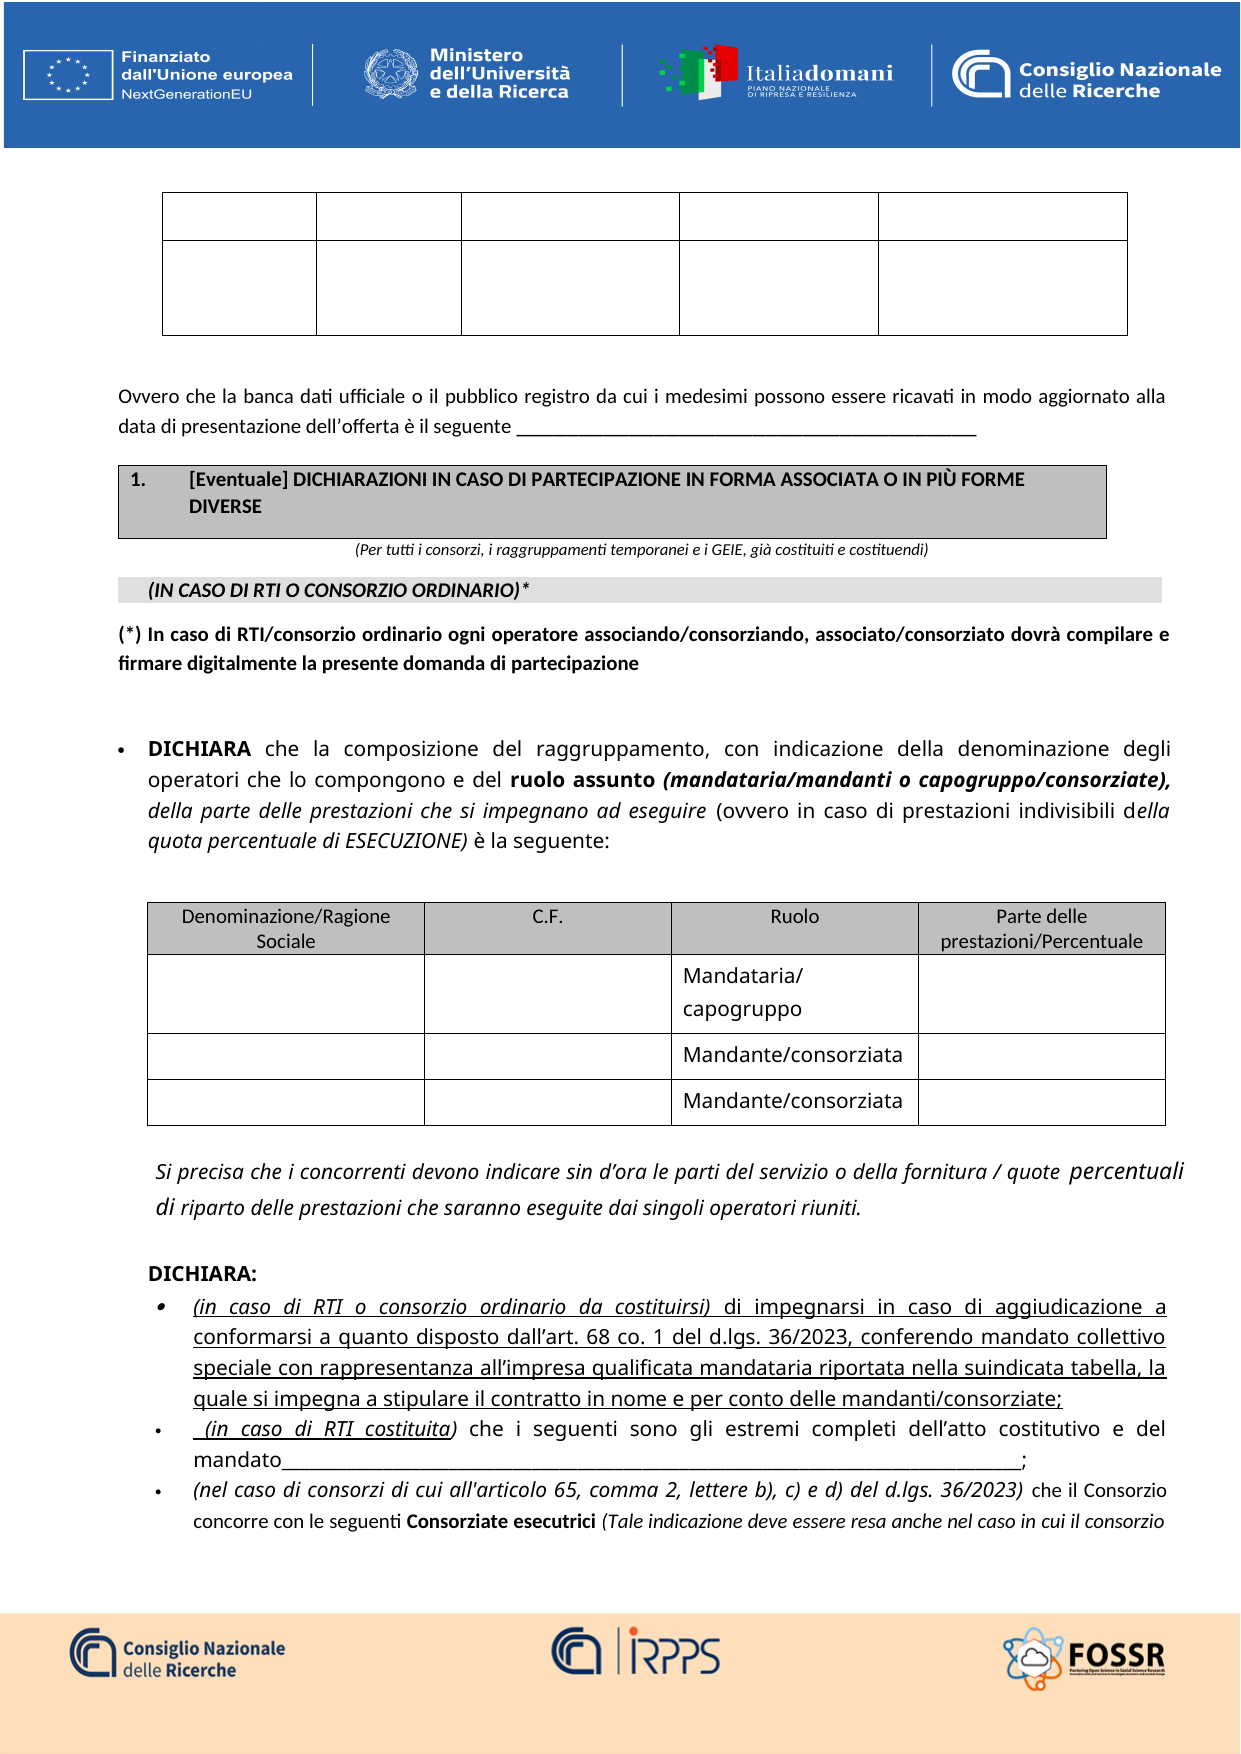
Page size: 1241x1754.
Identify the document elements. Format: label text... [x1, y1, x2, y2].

table_cell [148, 1080, 424, 1125]
table_cell [425, 955, 671, 1033]
text (*) In caso di RTI/consorzio ordinario ogni operatore associando/consorziando, associato/consorziato dovrà compilare e firmare digitalmente la presente domanda di partecipazione [118, 621, 1172, 676]
list DICHIARA che la composizione del raggruppamento, con indicazione della denominazione degli operatori che lo compongono e del ruolo assunto (mandataria/mandanti o capogruppo/consorziate), della parte delle prestazioni che si impegnano ad eseguire (ovvero in caso di prestazioni indivisibili della quota percentuale di ESECUZIONE) è la seguente: [118, 734, 1172, 855]
table_cell [148, 955, 424, 1033]
table_cell [680, 241, 878, 335]
list (in caso di RTI o consorzio ordinario da costituirsi) di impegnarsi in caso di aggiudicazione a conformarsi a quanto disposto dall’art. 68 co. 1 del d.lgs. 36/2023, conferendo mandato collettivo speciale con rappresentanza all’impresa qualificata mandataria riportata nella suindicata tabella, la quale si impegna a stipulare il contratto in nome e per conto delle mandanti/consorziate; [156, 1292, 1167, 1412]
table_cell [163, 193, 316, 240]
table_header C.F. [425, 903, 671, 954]
table_cell [317, 241, 461, 335]
picture [0, 1613, 1241, 1754]
table_cell [879, 241, 1127, 335]
table_cell [425, 1080, 671, 1125]
table_cell [462, 193, 679, 240]
text DICHIARA: [148, 1259, 1187, 1288]
table_cell [317, 193, 461, 240]
table_cell [919, 955, 1165, 1033]
table_header [Eventuale] DICHIARAZIONI IN CASO DI PARTECIPAZIONE IN FORMA ASSOCIATA O IN PIÙ FORME DIVERSE [119, 466, 1106, 538]
table_cell [148, 1034, 424, 1079]
picture [3, 2, 1241, 148]
table_cell Mandante/consorziata [672, 1034, 918, 1079]
table_cell [163, 241, 316, 335]
table_header Denominazione/Ragione Sociale [148, 903, 424, 954]
table_cell [879, 193, 1127, 240]
table_header Parte delle prestazioni/Percentuale [919, 903, 1165, 954]
text Si precisa che i concorrenti devono indicare sin d’ora le parti del servizio o della fornitura / quote percentuali di riparto delle prestazioni che saranno eseguite dai singoli operatori riuniti. [155, 1155, 1187, 1222]
table_cell [680, 193, 878, 240]
table_header Ruolo [672, 903, 918, 954]
list (in caso di RTI costituita) che i seguenti sono gli estremi completi dell’atto costitutivo e del mandato________________________________________________________________________________; [156, 1414, 1167, 1473]
table_cell [919, 1080, 1165, 1125]
text Ovvero che la banca dati ufficiale o il pubblico registro da cui i medesimi possono essere ricavati in modo aggiornato alla data di presentazione dell’offerta è il seguente _____________________________________ [118, 384, 1167, 439]
table_cell [462, 241, 679, 335]
table_cell Mandataria/capogruppo [672, 955, 918, 1033]
table_cell [425, 1034, 671, 1079]
table_cell Mandante/consorziata [672, 1080, 918, 1125]
table_cell [919, 1034, 1165, 1079]
text (In caso di RTI o consorzio ORDINARIO)* [118, 577, 1162, 603]
text (Per tutti i consorzi, i raggruppamenti temporanei e i GEIE, già costituiti e costituendi) [118, 539, 1167, 559]
